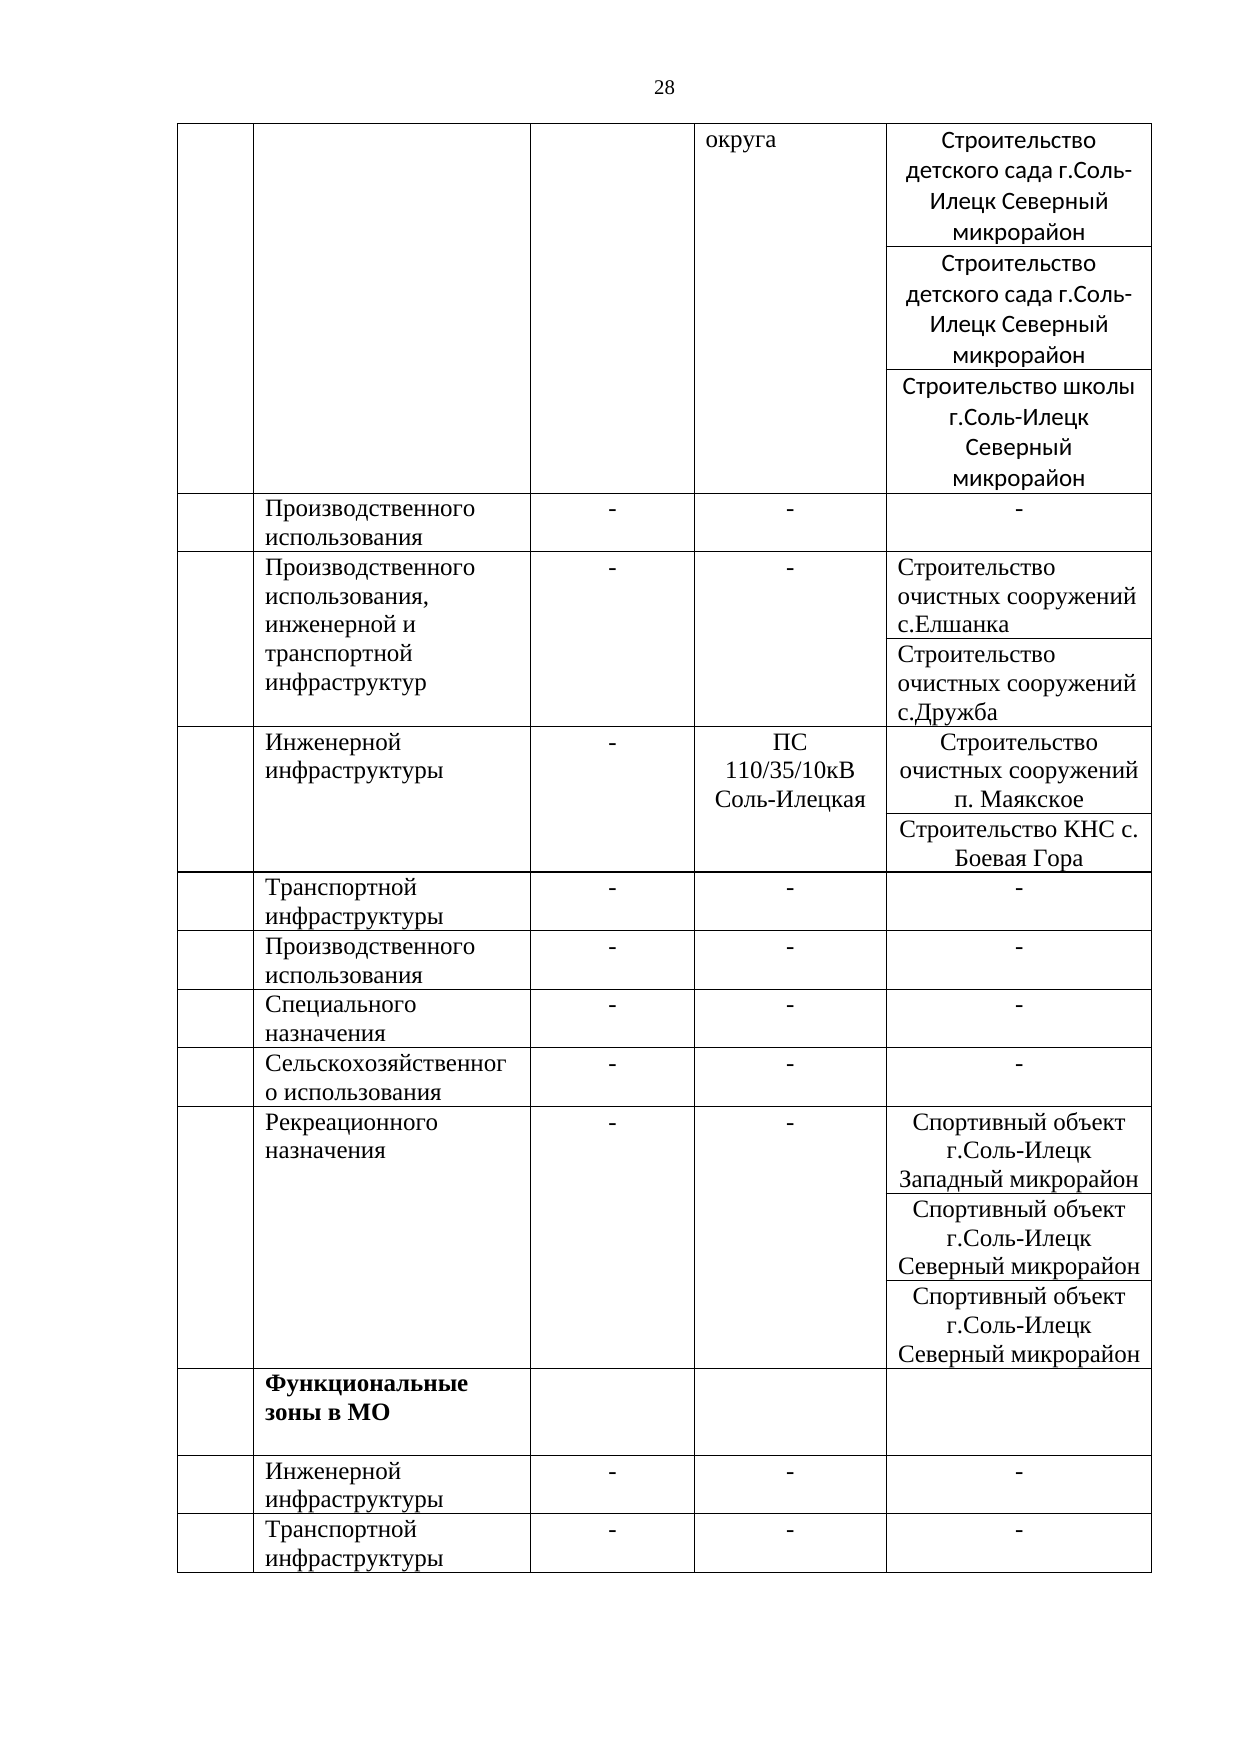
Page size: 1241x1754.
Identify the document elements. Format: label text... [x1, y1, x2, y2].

table_cell [178, 1514, 253, 1572]
table_cell ПС 110/35/10кВ Соль-Илецкая [695, 727, 886, 871]
table_cell [531, 1369, 694, 1455]
table_cell - [531, 494, 694, 551]
table_cell Инженерной инфраструктуры [254, 1456, 530, 1513]
table_cell [695, 1369, 886, 1455]
table_cell Сельскохозяйственного использования [254, 1048, 530, 1106]
table_cell - [695, 494, 886, 551]
table_cell Спортивный объект г.Соль-Илецк Северный микрорайон [887, 1194, 1151, 1280]
table_cell - [887, 1514, 1151, 1572]
table_cell - [887, 990, 1151, 1047]
table_cell Производственного использования, инженерной и транспортной инфраструктур [254, 552, 530, 726]
table_cell Строительство очистных сооружений п. Маякское [887, 727, 1151, 813]
table_cell Строительство детского сада г.Соль-Илецк Северный микрорайон [887, 124, 1151, 246]
table_cell Транспортной инфраструктуры [254, 1514, 530, 1572]
table_cell - [695, 931, 886, 988]
table_cell [178, 1456, 253, 1513]
table_cell [178, 1107, 253, 1367]
table_cell - [695, 873, 886, 930]
table_cell [178, 1048, 253, 1106]
table_cell - [887, 494, 1151, 551]
table_cell - [887, 1456, 1151, 1513]
table_cell - [531, 552, 694, 726]
table_cell Строительство школы г.Соль-Илецк Северный микрорайон [887, 370, 1151, 492]
table_cell - [531, 990, 694, 1047]
table_cell [178, 727, 253, 871]
table_cell Транспортной инфраструктуры [254, 873, 530, 930]
table_cell [178, 873, 253, 930]
table_cell - [887, 873, 1151, 930]
table_cell Специального назначения [254, 990, 530, 1047]
table_cell Функциональные зоны в МО [254, 1369, 530, 1455]
table_cell - [695, 1107, 886, 1367]
table_cell Инженерной инфраструктуры [254, 727, 530, 871]
table_cell Строительство очистных сооружений с.Дружба [887, 639, 1151, 726]
table_cell - [695, 552, 886, 726]
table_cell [695, 124, 886, 492]
table_cell - [531, 727, 694, 871]
table_cell - [531, 1107, 694, 1367]
table_cell Строительство КНС с. Боевая Гора [887, 814, 1151, 871]
table_cell Спортивный объект г.Соль-Илецк Западный микрорайон [887, 1107, 1151, 1193]
table_cell - [695, 1514, 886, 1572]
table_cell Производственного использования [254, 931, 530, 988]
table_cell [178, 1369, 253, 1455]
table_cell [178, 494, 253, 551]
table_cell Рекреационного назначения [254, 1107, 530, 1367]
table_cell - [531, 931, 694, 988]
table_cell - [695, 990, 886, 1047]
table_cell [178, 552, 253, 726]
table_cell - [531, 1456, 694, 1513]
table_cell - [531, 1514, 694, 1572]
table_cell [178, 931, 253, 988]
table_cell - [887, 931, 1151, 988]
table_cell - [531, 873, 694, 930]
table_cell Строительство очистных сооружений с.Елшанка [887, 552, 1151, 638]
table_cell Производственного использования [254, 494, 530, 551]
table_cell [887, 1369, 1151, 1455]
table_cell - [531, 1048, 694, 1106]
table_cell [178, 990, 253, 1047]
table_cell Спортивный объект г.Соль-Илецк Северный микрорайон [887, 1281, 1151, 1367]
table_cell - [887, 1048, 1151, 1106]
table_cell - [695, 1048, 886, 1106]
table_cell Строительство детского сада г.Соль-Илецк Северный микрорайон [887, 247, 1151, 369]
table_cell - [695, 1456, 886, 1513]
